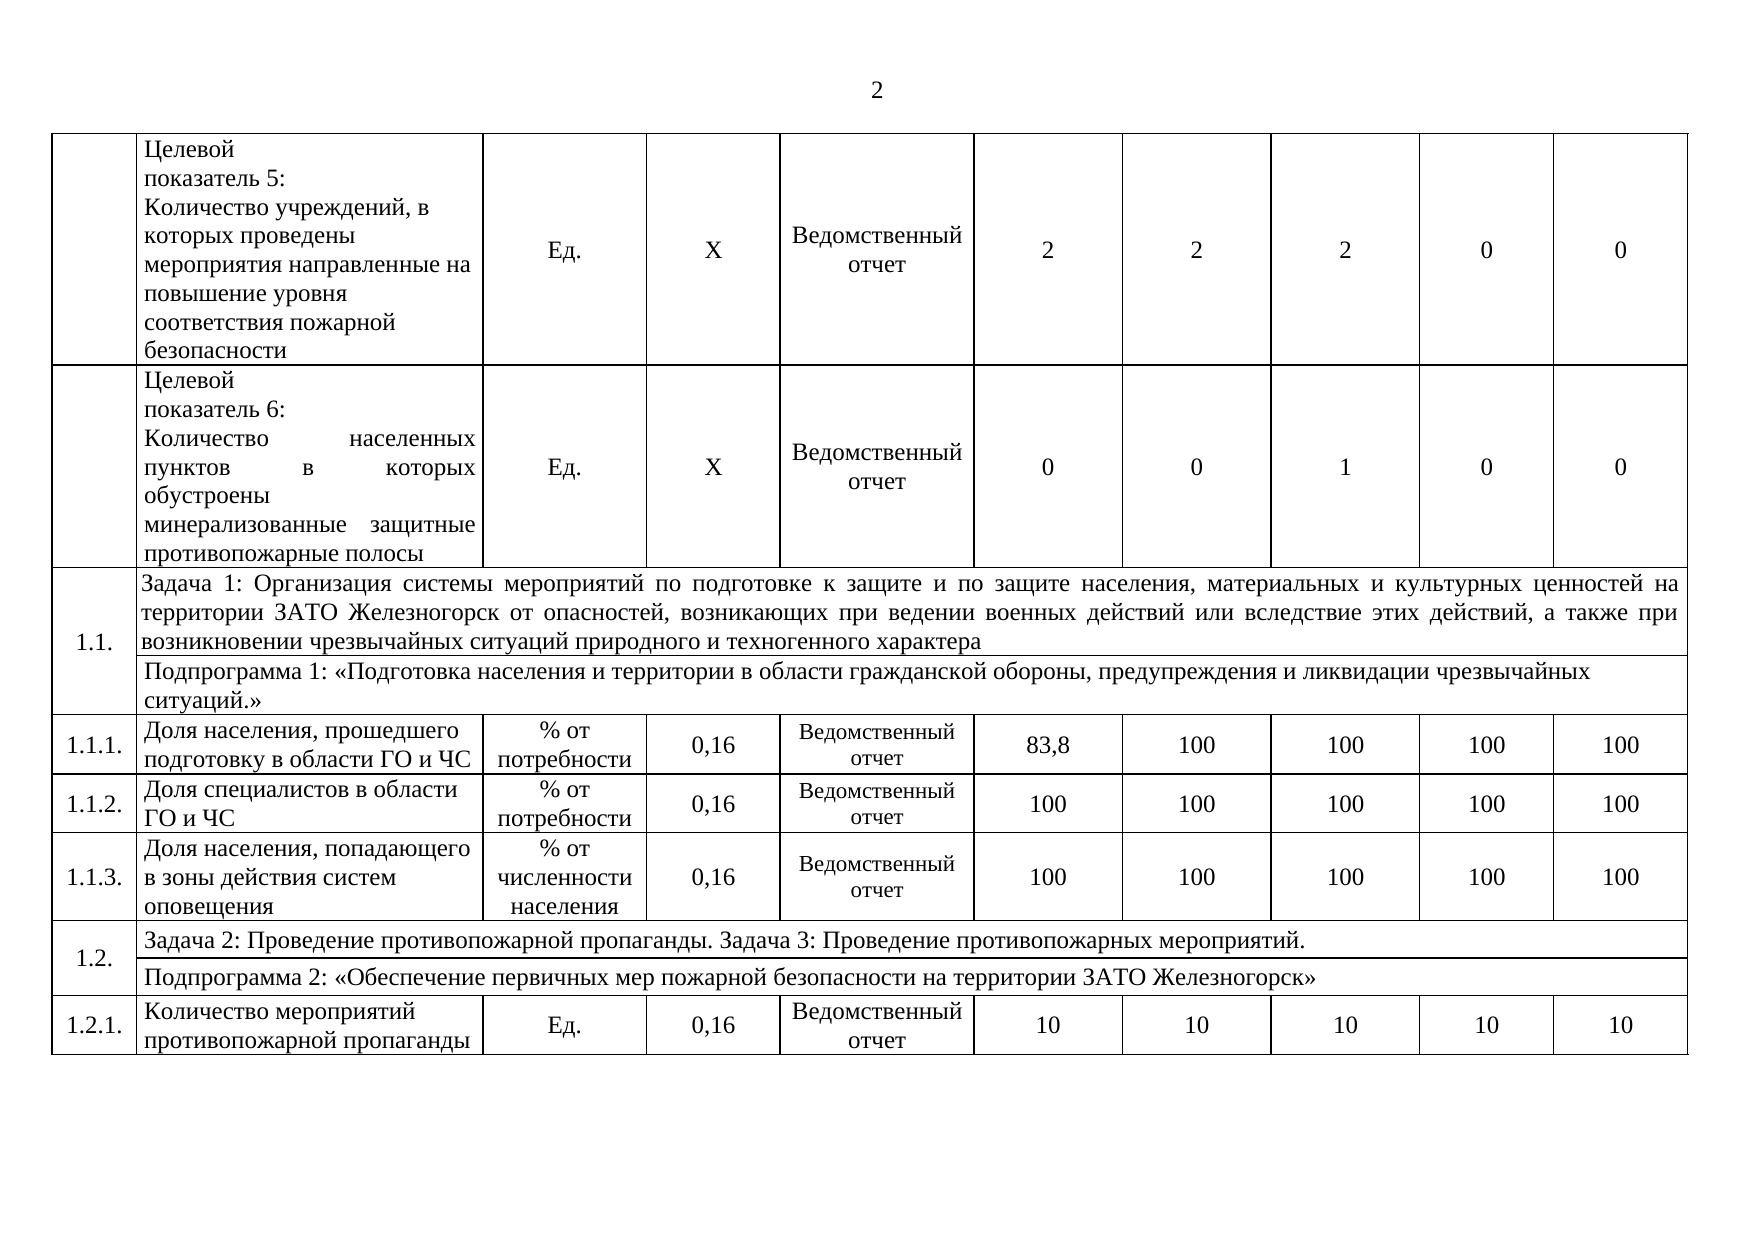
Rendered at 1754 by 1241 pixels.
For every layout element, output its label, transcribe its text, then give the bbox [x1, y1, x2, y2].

table_cell 0,16 [647, 775, 779, 832]
table_cell 0 [1554, 134, 1687, 364]
table_cell % от потребности [484, 715, 646, 773]
table_cell 0,16 [647, 833, 779, 920]
table_cell Ед. [484, 366, 646, 567]
table_cell 0 [1420, 366, 1553, 567]
table_cell 10 [1420, 996, 1553, 1054]
table_cell [53, 134, 136, 364]
table_cell Количество мероприятий противопожарной пропаганды [137, 996, 482, 1054]
table_cell Целевой показатель 6: Количество населенных пунктов в которых обустроены минерализованные защитные противопожарные полосы [137, 366, 482, 567]
table_cell 0 [1420, 134, 1553, 364]
table_cell 100 [1272, 775, 1419, 832]
table_cell 1.1.1. [53, 715, 136, 773]
table_cell 0 [975, 366, 1122, 567]
table_cell 0 [1123, 366, 1270, 567]
table_cell 0 [1554, 366, 1687, 567]
table_cell Х [647, 134, 779, 364]
table_cell 10 [975, 996, 1122, 1054]
table_cell 100 [1420, 775, 1553, 832]
table_cell Х [647, 366, 779, 567]
table_cell % от численности населения [484, 833, 646, 920]
table_cell 0,16 [647, 996, 779, 1054]
table_cell Ведомственный отчет [781, 996, 973, 1054]
table_cell Ведомственный отчет [781, 775, 973, 832]
table_cell 1.2. [53, 921, 136, 995]
table_cell Ведомственный отчет [781, 134, 973, 364]
table_cell 100 [1272, 715, 1419, 773]
table_cell 10 [1123, 996, 1270, 1054]
table_cell 2 [1123, 134, 1270, 364]
table_cell Подпрограмма 2: «Обеспечение первичных мер пожарной безопасности на территории ЗАТО Железногорск» [137, 959, 1687, 995]
table_cell 100 [1554, 715, 1687, 773]
table_cell Доля населения, прошедшего подготовку в области ГО и ЧС [137, 715, 482, 773]
table_cell Задача 1: Организация системы мероприятий по подготовке к защите и по защите населения, материальных и культурных ценностей на территории ЗАТО Железногорск от опасностей, возникающих при ведении военных действий или вследствие этих действий, а также при возникновении чрезвычайных ситуаций природного и техногенного характера [137, 568, 1687, 655]
table_cell Доля специалистов в области ГО и ЧС [137, 775, 482, 832]
table_cell 100 [1554, 833, 1687, 920]
table_cell Ведомственный отчет [781, 715, 973, 773]
table_cell 83,8 [975, 715, 1122, 773]
table_cell Ед. [484, 134, 646, 364]
table_cell Ед. [484, 996, 646, 1054]
table_cell 100 [1420, 833, 1553, 920]
table_cell 1 [1272, 366, 1419, 567]
table_cell 0,16 [647, 715, 779, 773]
table_cell Ведомственный отчет [781, 833, 973, 920]
table_cell 10 [1554, 996, 1687, 1054]
table_cell 1.2.1. [53, 996, 136, 1054]
table_cell 100 [975, 775, 1122, 832]
table_cell 100 [1420, 715, 1553, 773]
table_cell 100 [975, 833, 1122, 920]
table_cell 100 [1123, 715, 1270, 773]
table_cell Подпрограмма 1: «Подготовка населения и территории в области гражданской обороны, предупреждения и ликвидации чрезвычайных ситуаций.» [137, 656, 1687, 714]
table_cell Ведомственный отчет [781, 366, 973, 567]
table_cell Задача 2: Проведение противопожарной пропаганды. Задача 3: Проведение противопожарных мероприятий. [137, 921, 1687, 957]
table_cell 100 [1123, 775, 1270, 832]
table_cell 1.1.2. [53, 775, 136, 832]
table_cell 2 [975, 134, 1122, 364]
table_cell 2 [1272, 134, 1419, 364]
table_cell 1.1. [53, 568, 136, 714]
table_cell 10 [1272, 996, 1419, 1054]
table_cell 1.1.3. [53, 833, 136, 920]
table_cell Доля населения, попадающего в зоны действия систем оповещения [137, 833, 482, 920]
table_cell 100 [1554, 775, 1687, 832]
table_cell % от потребности [484, 775, 646, 832]
table_cell 100 [1272, 833, 1419, 920]
table_cell 100 [1123, 833, 1270, 920]
table_cell [53, 366, 136, 567]
table_cell Целевой показатель 5: Количество учреждений, в которых проведены мероприятия направленные на повышение уровня соответствия пожарной безопасности [137, 134, 482, 364]
